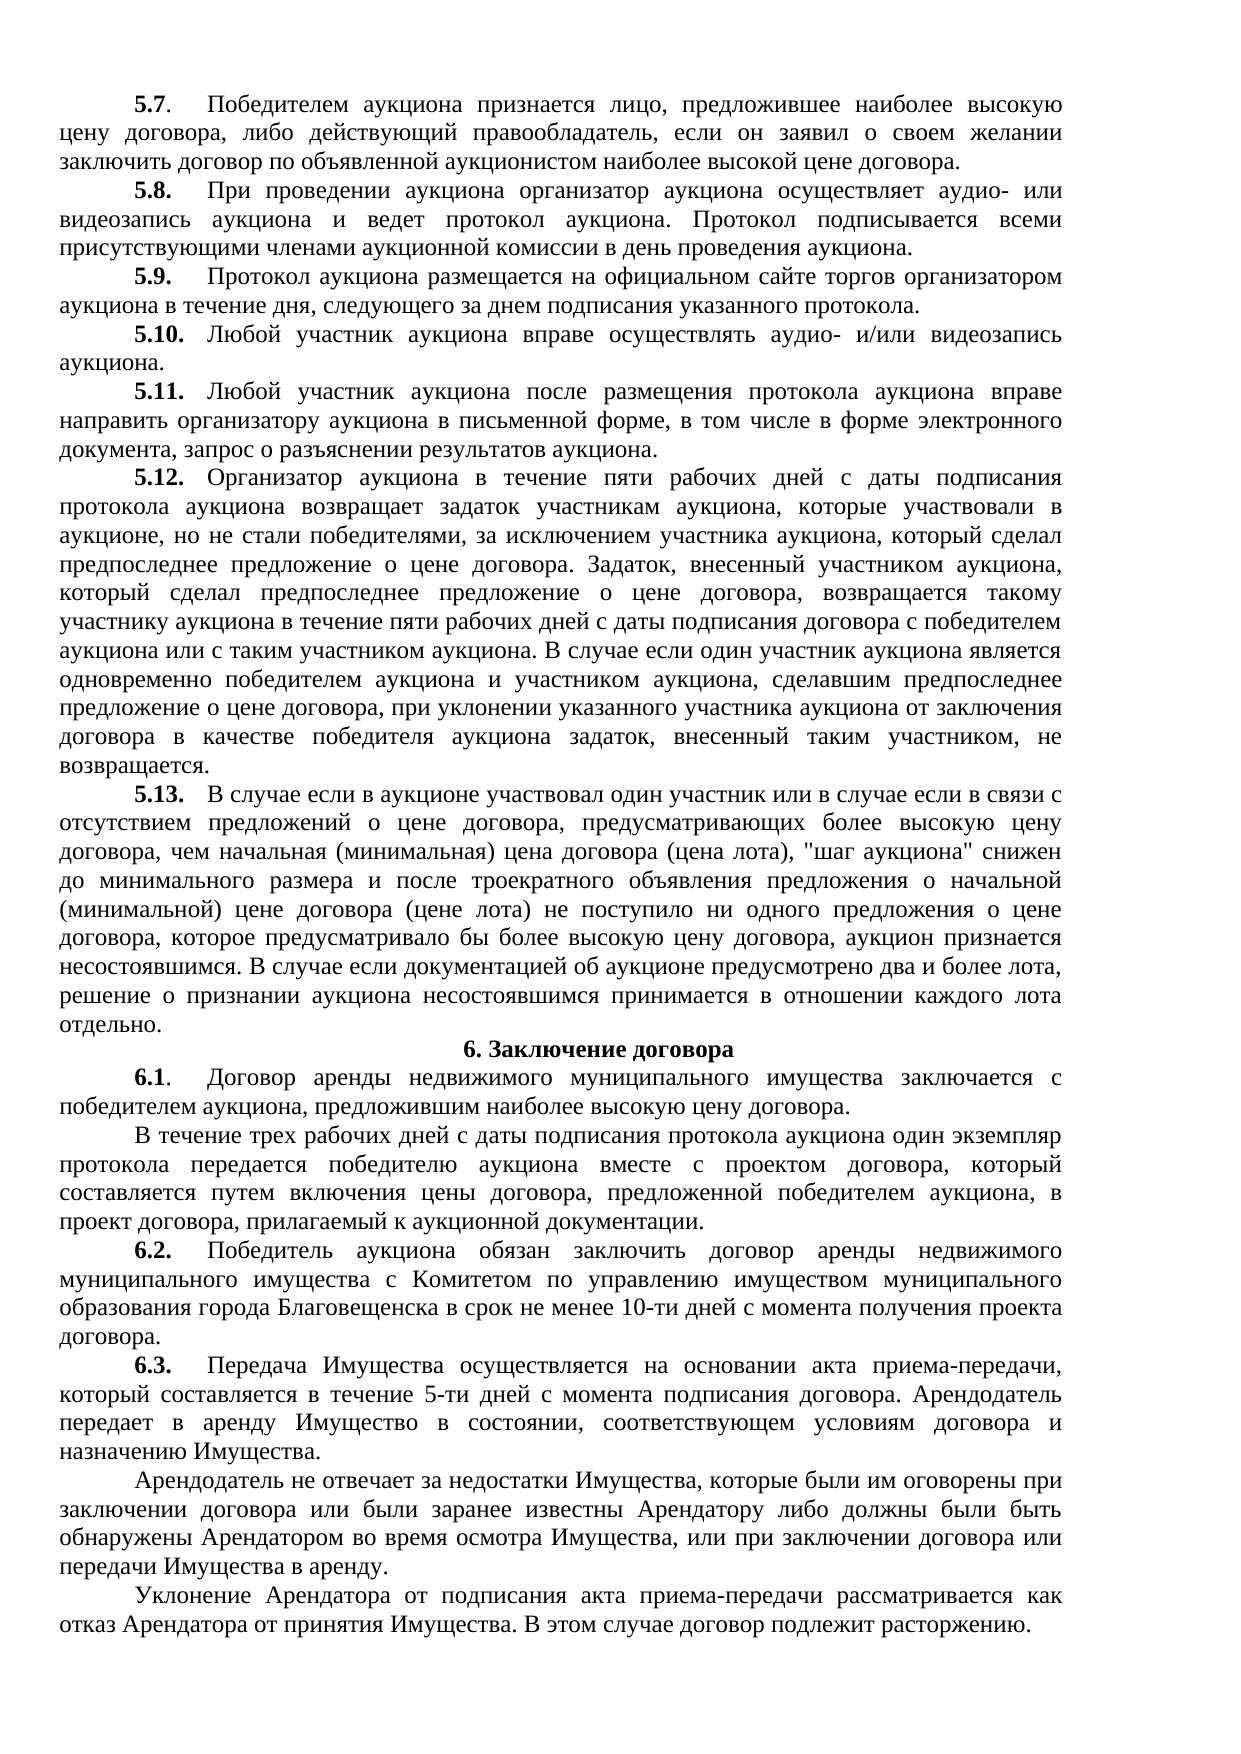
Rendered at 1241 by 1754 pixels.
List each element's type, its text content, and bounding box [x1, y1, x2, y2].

text Арендодатель не отвечает за недостатки Имущества, которые были им оговорены при заключении договора или были заранее известны Арендатору либо должны были быть обнаружены Арендатором во время осмотра Имущества, или при заключении договора или передачи Имущества в аренду. [59, 1465, 1063, 1580]
text 5.9. Протокол аукциона размещается на официальном сайте торгов организатором аукциона в течение дня, следующего за днем подписания указанного протокола. [59, 261, 1063, 319]
text 6.2. Победитель аукциона обязан заключить договор аренды недвижимого муниципального имущества с Комитетом по управлению имуществом муниципального образования города Благовещенска в срок не менее 10-ти дней с момента получения проекта договора. [59, 1235, 1063, 1350]
text 6.1. Договор аренды недвижимого муниципального имущества заключается с победителем аукциона, предложившим наиболее высокую цену договора. [59, 1062, 1063, 1120]
text В течение трех рабочих дней с даты подписания протокола аукциона один экземпляр протокола передается победителю аукциона вместе с проектом договора, который составляется путем включения цены договора, предложенной победителем аукциона, в проект договора, прилагаемый к аукционной документации. [59, 1120, 1063, 1235]
text 6.3. Передача Имущества осуществляется на основании акта приема-передачи, который составляется в течение 5-ти дней с момента подписания договора. Арендодатель передает в аренду Имущество в состоянии, соответствующем условиям договора и назначению Имущества. [59, 1350, 1063, 1465]
text 5.13. В случае если в аукционе участвовал один участник или в случае если в связи с отсутствием предложений о цене договора, предусматривающих более высокую цену договора, чем начальная (минимальная) цена договора (цена лота), "шаг аукциона" снижен до минимального размера и после троекратного объявления предложения о начальной (минимальной) цене договора (цене лота) не поступило ни одного предложения о цене договора, которое предусматривало бы более высокую цену договора, аукцион признается несостоявшимся. В случае если документацией об аукционе предусмотрено два и более лота, решение о признании аукциона несостоявшимся принимается в отношении каждого лота отдельно. [59, 779, 1063, 1037]
text 5.8. При проведении аукциона организатор аукциона осуществляет аудио- или видеозапись аукциона и ведет протокол аукциона. Протокол подписывается всеми присутствующими членами аукционной комиссии в день проведения аукциона. [59, 175, 1063, 261]
text 5.10. Любой участник аукциона вправе осуществлять аудио- и/или видеозапись аукциона. [59, 319, 1063, 376]
text Уклонение Арендатора от подписания акта приема-передачи рассматривается как отказ Арендатора от принятия Имущества. В этом случае договор подлежит расторжению. [59, 1580, 1063, 1637]
text 5.12. Организатор аукциона в течение пяти рабочих дней с даты подписания протокола аукциона возвращает задаток участникам аукциона, которые участвовали в аукционе, но не стали победителями, за исключением участника аукциона, который сделал предпоследнее предложение о цене договора. Задаток, внесенный участником аукциона, который сделал предпоследнее предложение о цене договора, возвращается такому участнику аукциона в течение пяти рабочих дней с даты подписания договора с победителем аукциона или с таким участником аукциона. В случае если один участник аукциона является одновременно победителем аукциона и участником аукциона, сделавшим предпоследнее предложение о цене договора, при уклонении указанного участника аукциона от заключения договора в качестве победителя аукциона задаток, внесенный таким участником, не возвращается. [59, 462, 1063, 779]
text 5.11. Любой участник аукциона после размещения протокола аукциона вправе направить организатору аукциона в письменной форме, в том числе в форме электронного документа, запрос о разъяснении результатов аукциона. [59, 376, 1063, 462]
text 6. Заключение договора [59, 1037, 1063, 1062]
text 5.7. Победителем аукциона признается лицо, предложившее наиболее высокую цену договора, либо действующий правообладатель, если он заявил о своем желании заключить договор по объявленной аукционистом наиболее высокой цене договора. [59, 89, 1063, 175]
